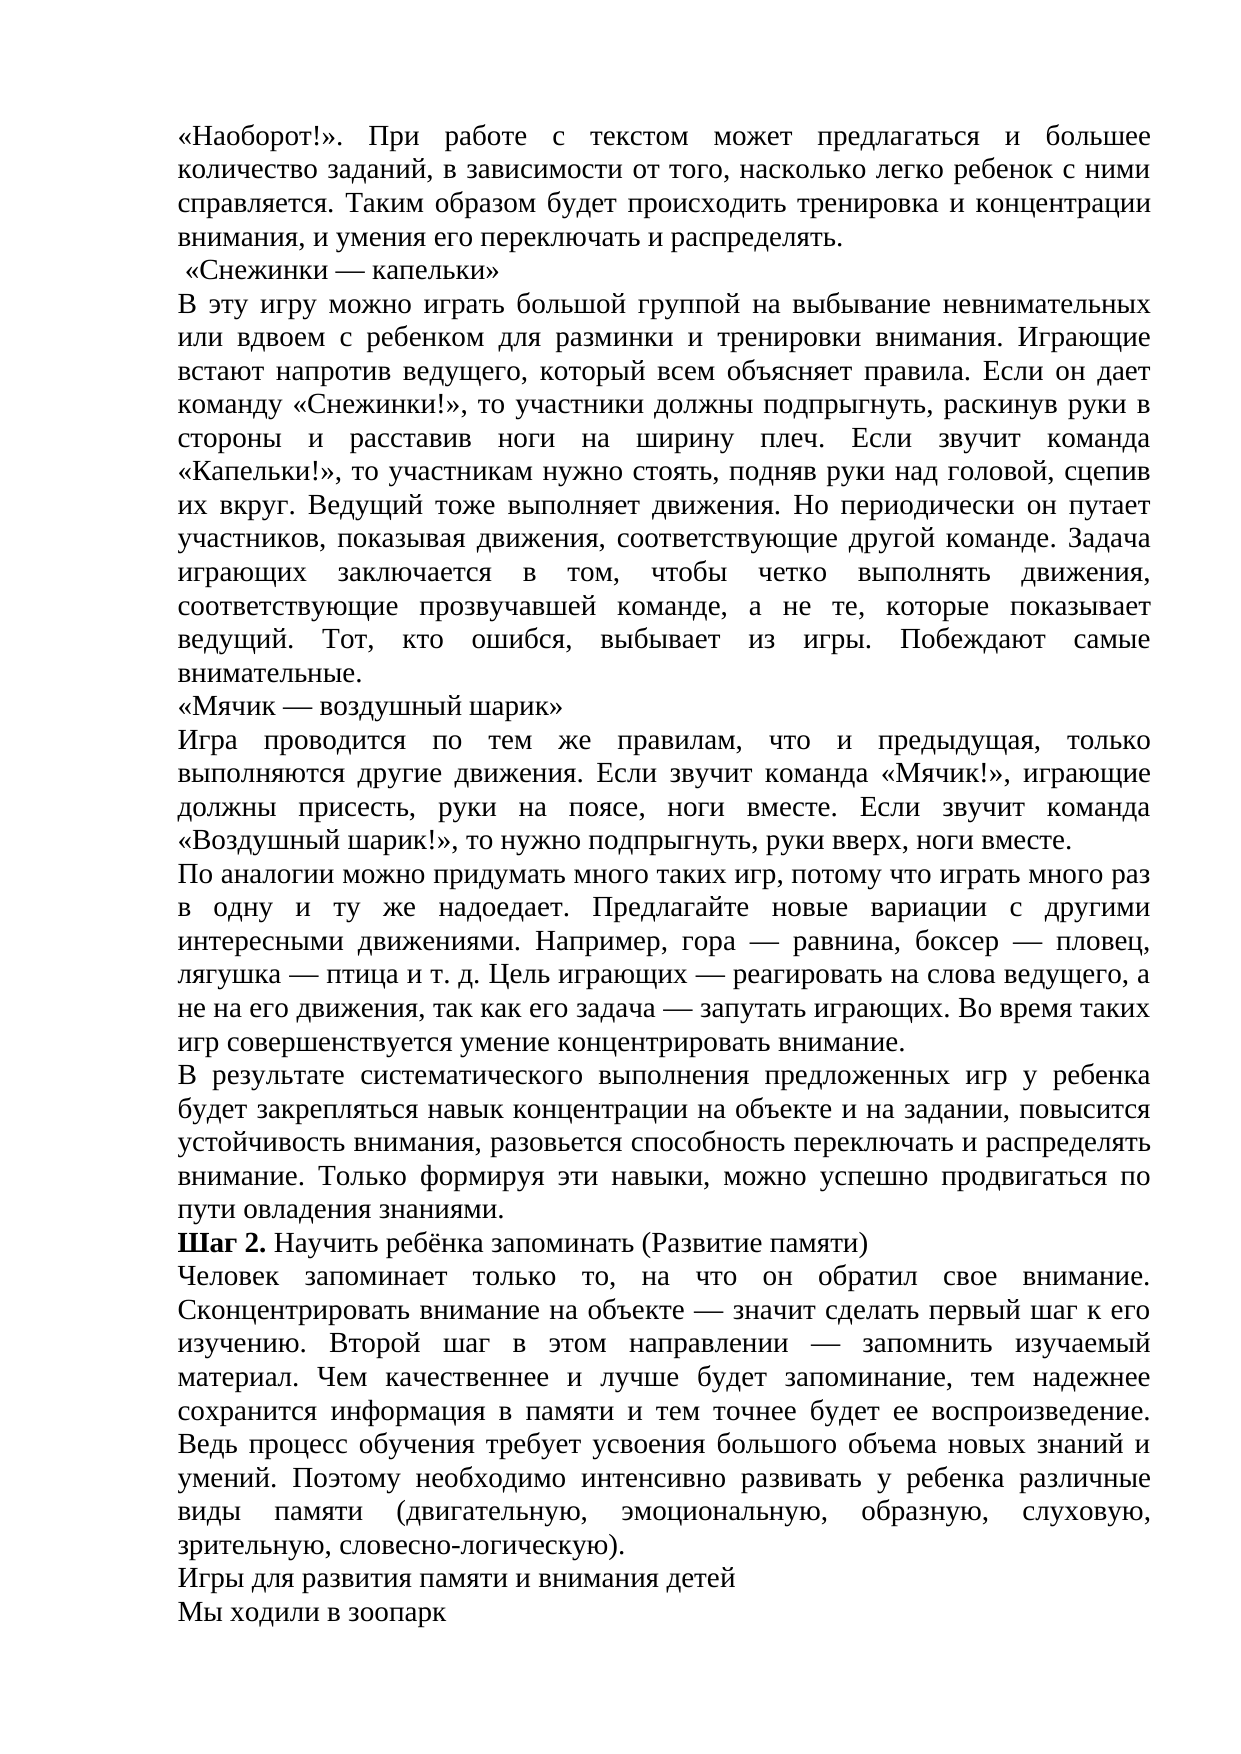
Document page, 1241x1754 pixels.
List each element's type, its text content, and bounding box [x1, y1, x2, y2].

text В эту игру можно играть большой группой на выбывание невнимательных или вдвоем с ребенком для разминки и тренировки внимания. Играющие встают напротив ведущего, который всем объясняет правила. Если он дает команду «Снежинки!», то участники должны подпрыгнуть, раскинув руки в стороны и расставив ноги на ширину плеч. Если звучит команда «Капельки!», то участникам нужно стоять, подняв руки над головой, сцепив их вкруг. Ведущий тоже выполняет движения. Но периодически он путает участников, показывая движения, соответствующие другой команде. Задача играющих заключается в том, чтобы четко выполнять движения, соответствующие прозвучавшей команде, а не те, которые показывает ведущий. Тот, кто ошибся, выбывает из игры. Побеждают самые внимательные. [177, 286, 1152, 688]
text Шаг 2. Научить ребёнка запоминать (Развитие памяти) [177, 1225, 1152, 1258]
text Человек запоминает только то, на что он обратил свое внимание. Сконцентрировать внимание на объекте — значит сделать первый шаг к его изучению. Второй шаг в этом направлении — запомнить изучаемый материал. Чем качественнее и лучше будет запоминание, тем надежнее сохранится информация в памяти и тем точнее будет ее воспроизведение. Ведь процесс обучения требует усвоения большого объема новых знаний и умений. Поэтому необходимо интенсивно развивать у ребенка различные виды памяти (двигательную, эмоциональную, образную, слуховую, зрительную, словесно-логическую). [177, 1258, 1152, 1560]
text Мы ходили в зоопарк [177, 1594, 1152, 1627]
text Игры для развития памяти и внимания детей [177, 1560, 1152, 1594]
text «Мячик — воздушный шарик» [177, 688, 1152, 722]
text «Снежинки — капельки» [177, 252, 1152, 286]
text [177, 118, 1152, 252]
text Игра проводится по тем же правилам, что и предыдущая, только выполняются другие движения. Если звучит команда «Мячик!», играющие должны присесть, руки на поясе, ноги вместе. Если звучит команда «Воздушный шарик!», то нужно подпрыгнуть, руки вверх, ноги вместе. [177, 722, 1152, 856]
text По аналогии можно придумать много таких игр, потому что играть много раз в одну и ту же надоедает. Предлагайте новые вариации с другими интересными движениями. Например, гора — равнина, боксер — пловец, лягушка — птица и т. д. Цель играющих — реагировать на слова ведущего, а не на его движения, так как его задача — запутать играющих. Во время таких игр совершенствуется умение концентрировать внимание. [177, 856, 1152, 1057]
text В результате систематического выполнения предложенных игр у ребенка будет закрепляться навык концентрации на объекте и на задании, повысится устойчивость внимания, разовьется способность переключать и распределять внимание. Только формируя эти навыки, можно успешно продвигаться по пути овладения знаниями. [177, 1057, 1152, 1225]
